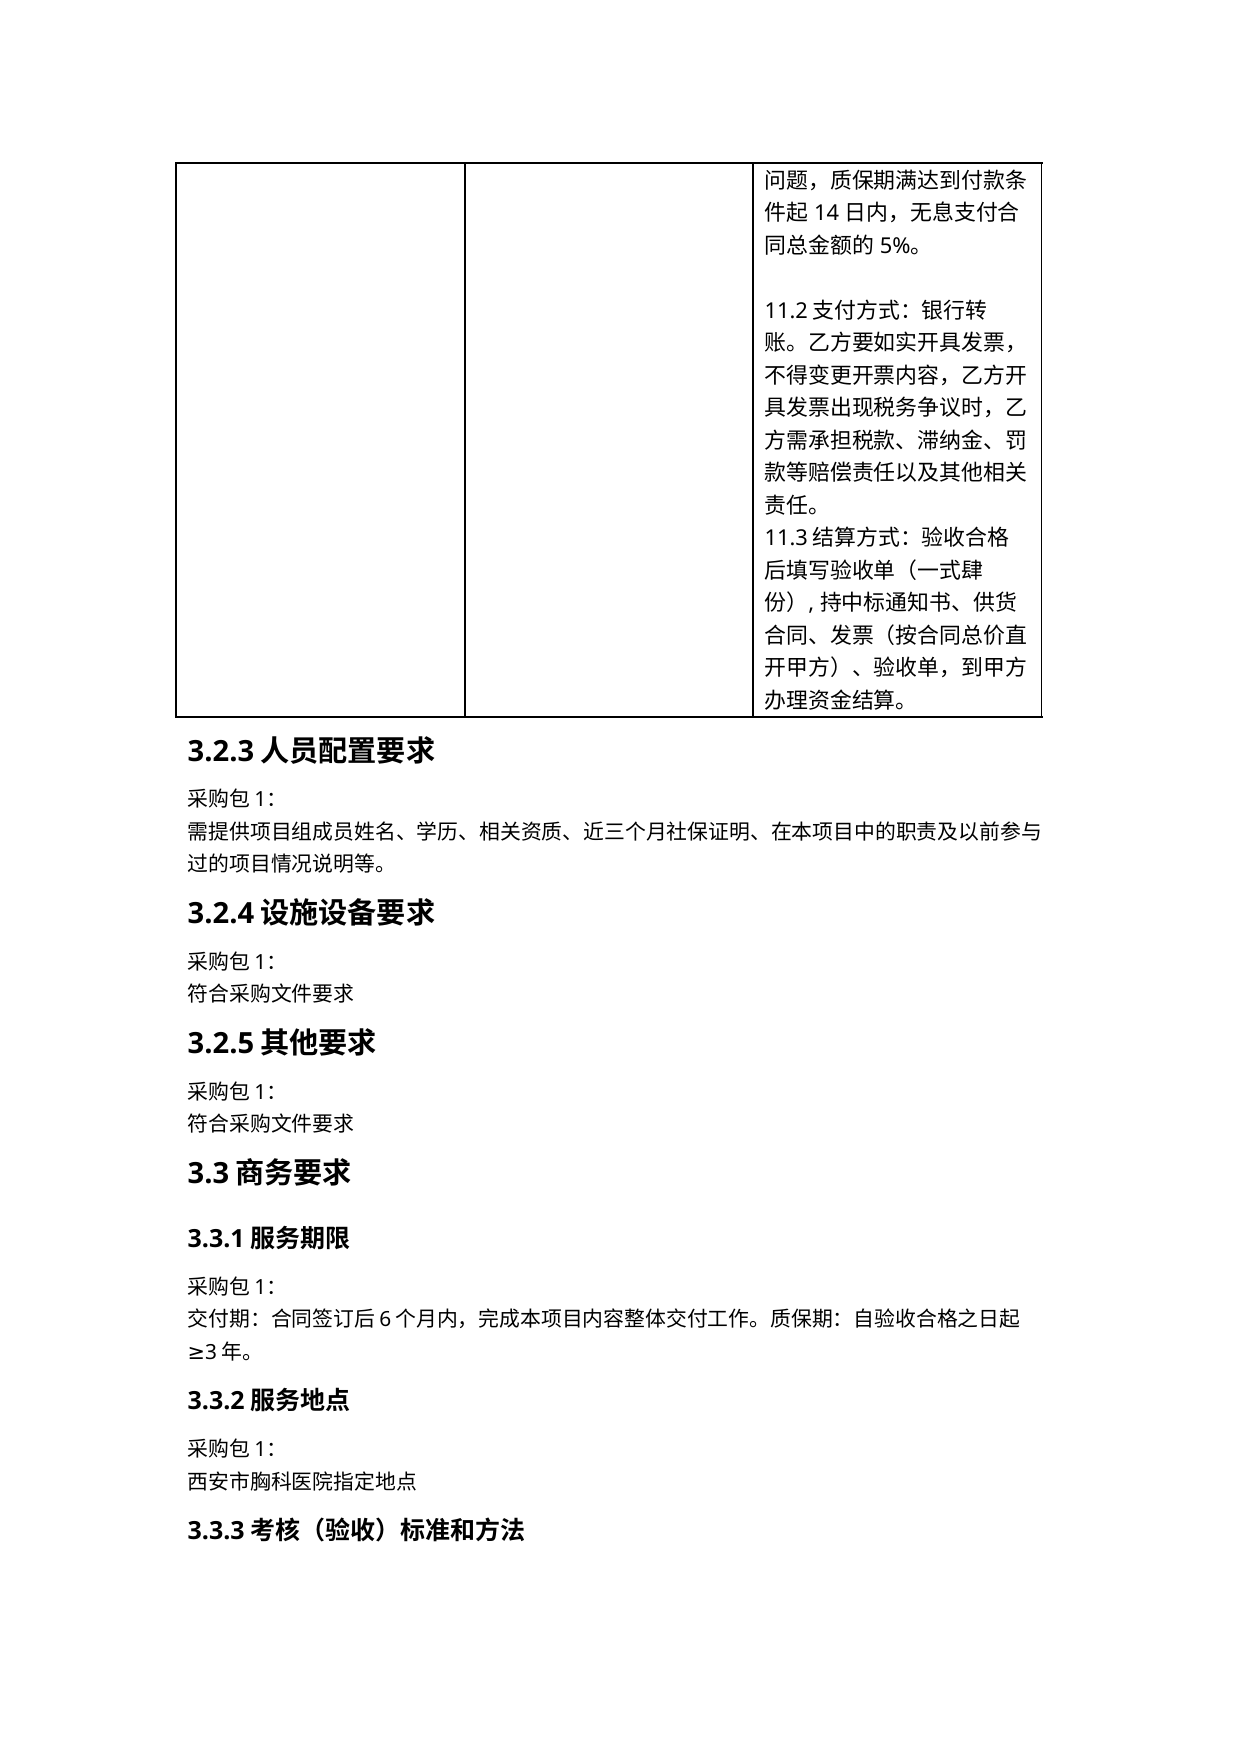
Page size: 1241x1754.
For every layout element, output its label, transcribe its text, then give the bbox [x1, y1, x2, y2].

text 交付期：合同签订后6个月内，完成本项目内容整体交付工作。质保期：自验收合格之日起≥3年。 [187, 1303, 1053, 1368]
text 3.2.4设施设备要求 [187, 880, 1053, 945]
text 符合采购文件要求 [187, 978, 1053, 1010]
text 采购包1： [187, 1270, 1053, 1303]
text 采购包1： [187, 783, 1053, 815]
text 3.3.1服务期限 [187, 1205, 1053, 1270]
text 3.3.3考核（验收）标准和方法 [187, 1498, 1053, 1563]
text 采购包1： [187, 945, 1053, 978]
table_cell [466, 164, 752, 716]
text 3.3.2服务地点 [187, 1368, 1053, 1433]
text 3.2.3人员配置要求 [187, 718, 1053, 783]
text 3.3商务要求 [187, 1140, 1053, 1205]
text 符合采购文件要求 [187, 1108, 1053, 1140]
text 需提供项目组成员姓名、学历、相关资质、近三个月社保证明、在本项目中的职责及以前参与过的项目情况说明等。 [187, 815, 1053, 880]
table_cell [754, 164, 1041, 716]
text 采购包1： [187, 1075, 1053, 1108]
table_cell 1 [177, 164, 464, 716]
text 西安市胸科医院指定地点 [187, 1465, 1053, 1498]
text 3.2.5其他要求 [187, 1010, 1053, 1075]
text 采购包1： [187, 1433, 1053, 1465]
